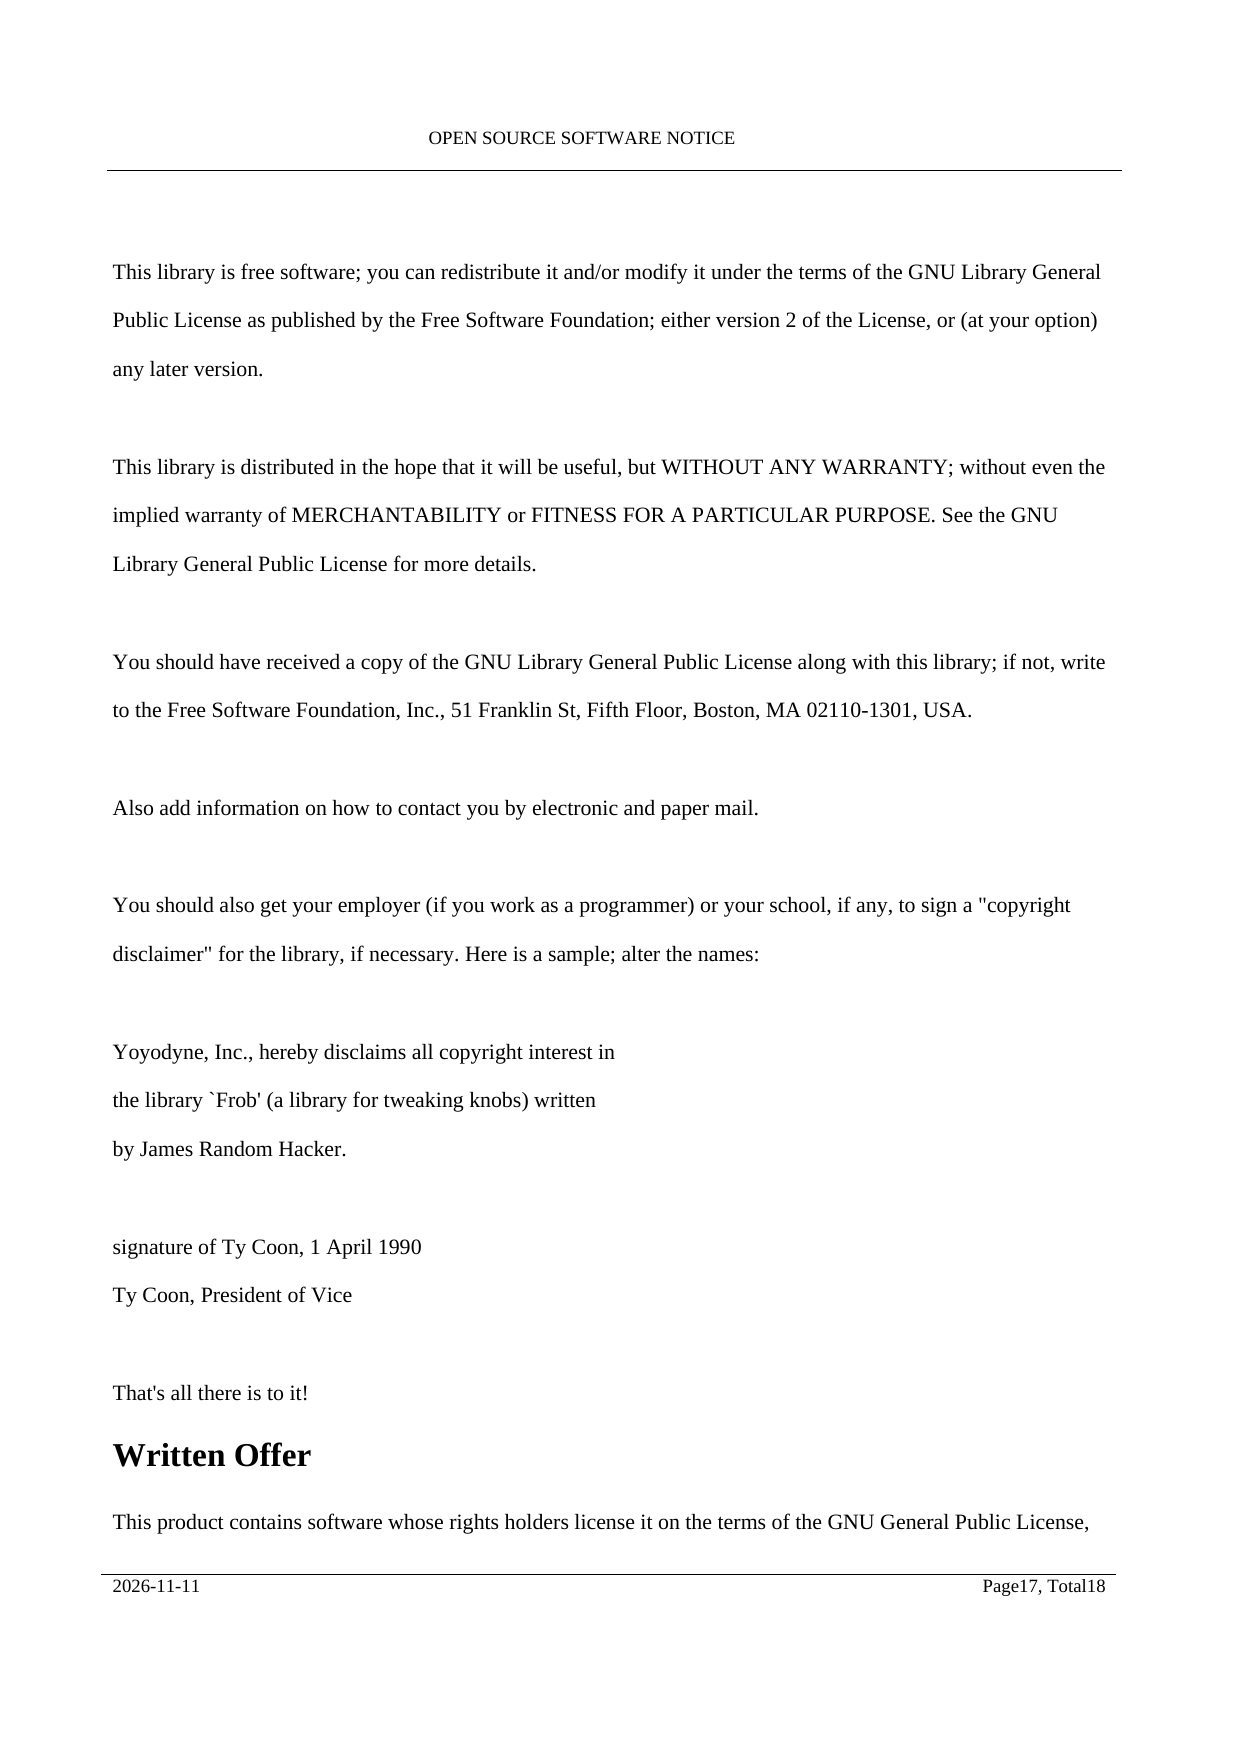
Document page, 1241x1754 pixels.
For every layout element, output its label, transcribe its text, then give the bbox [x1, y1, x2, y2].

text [112, 206, 1128, 1409]
text Written Offer [112, 1421, 1128, 1486]
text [112, 1506, 1128, 1538]
